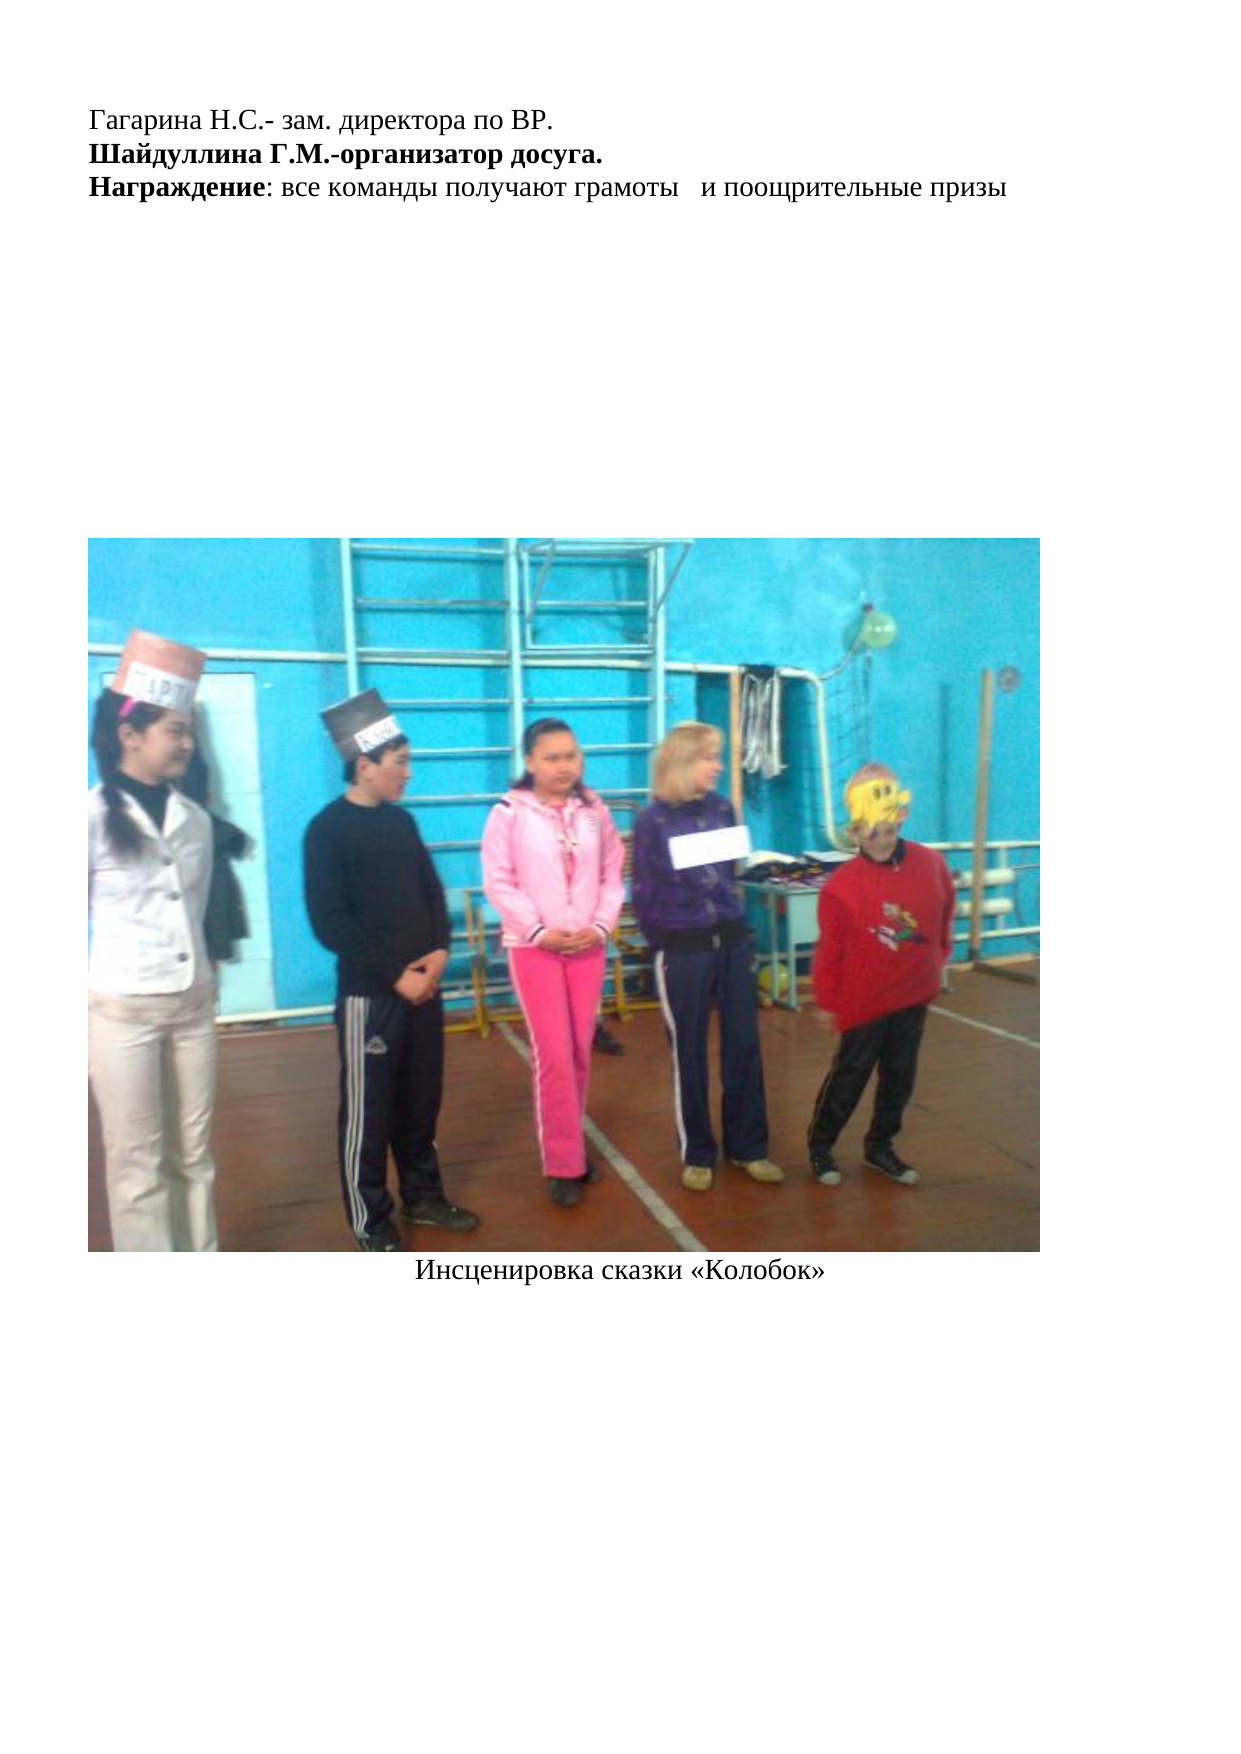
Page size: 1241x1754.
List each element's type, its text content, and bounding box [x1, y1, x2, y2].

text Гагарина Н.С.- зам. директора по ВР. [89, 102, 1152, 136]
picture [88, 538, 1040, 1252]
text Награждение: все команды получают грамоты и поощрительные призы [89, 169, 1152, 203]
text Шайдуллина Г.М.-организатор досуга. [89, 136, 1152, 169]
text Инсценировка сказки «Колобок» [89, 1252, 1152, 1285]
